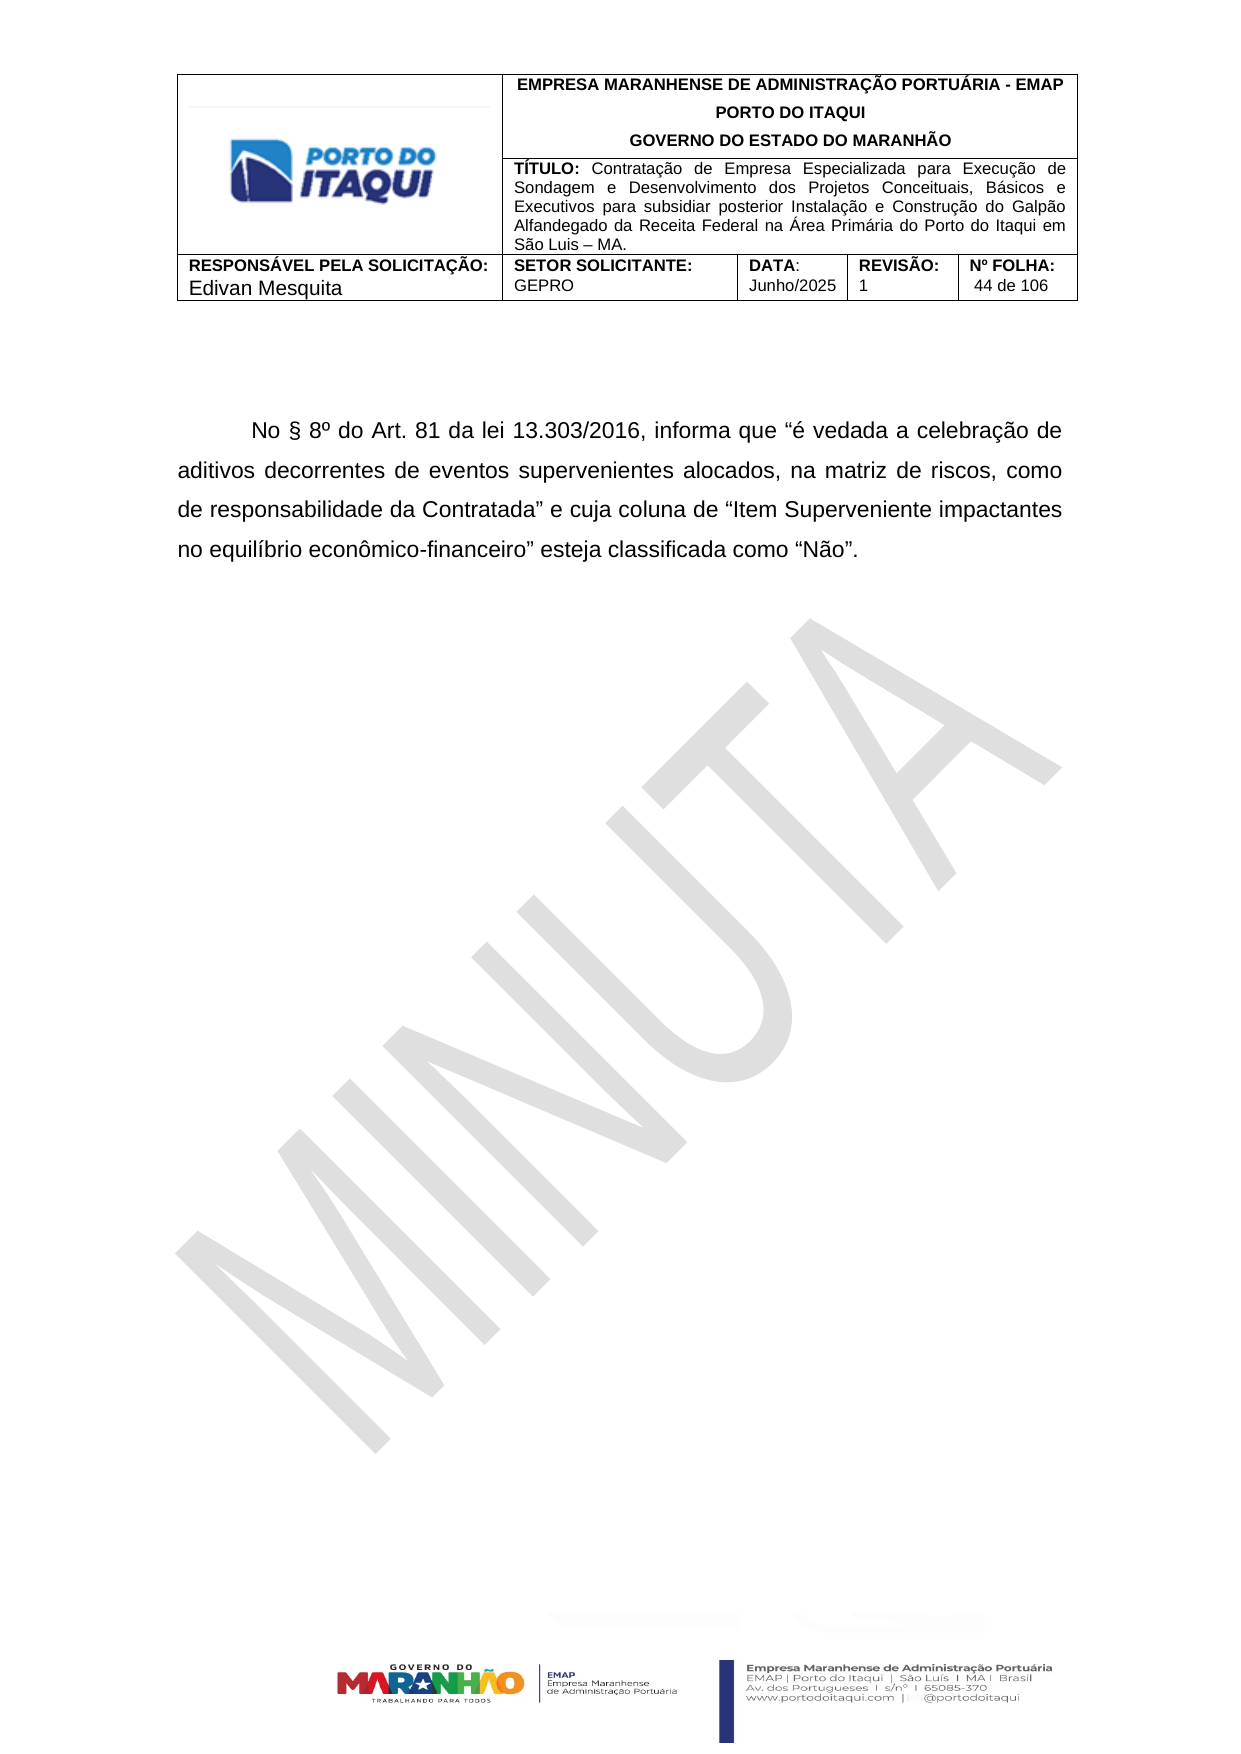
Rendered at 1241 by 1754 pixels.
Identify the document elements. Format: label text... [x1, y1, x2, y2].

picture [188, 101, 490, 236]
list No § 8º do Art. 81 da lei 13.303/2016, informa que “é vedada a celebração de aditivos decorrentes de eventos supervenientes alocados, na matriz de riscos, como de responsabilidade da Contratada” e cuja coluna de “Item Superveniente impactantes no equilíbrio econômico-financeiro” esteja classificada como “Não”. [177, 417, 1063, 562]
picture [240, 1612, 1160, 1743]
